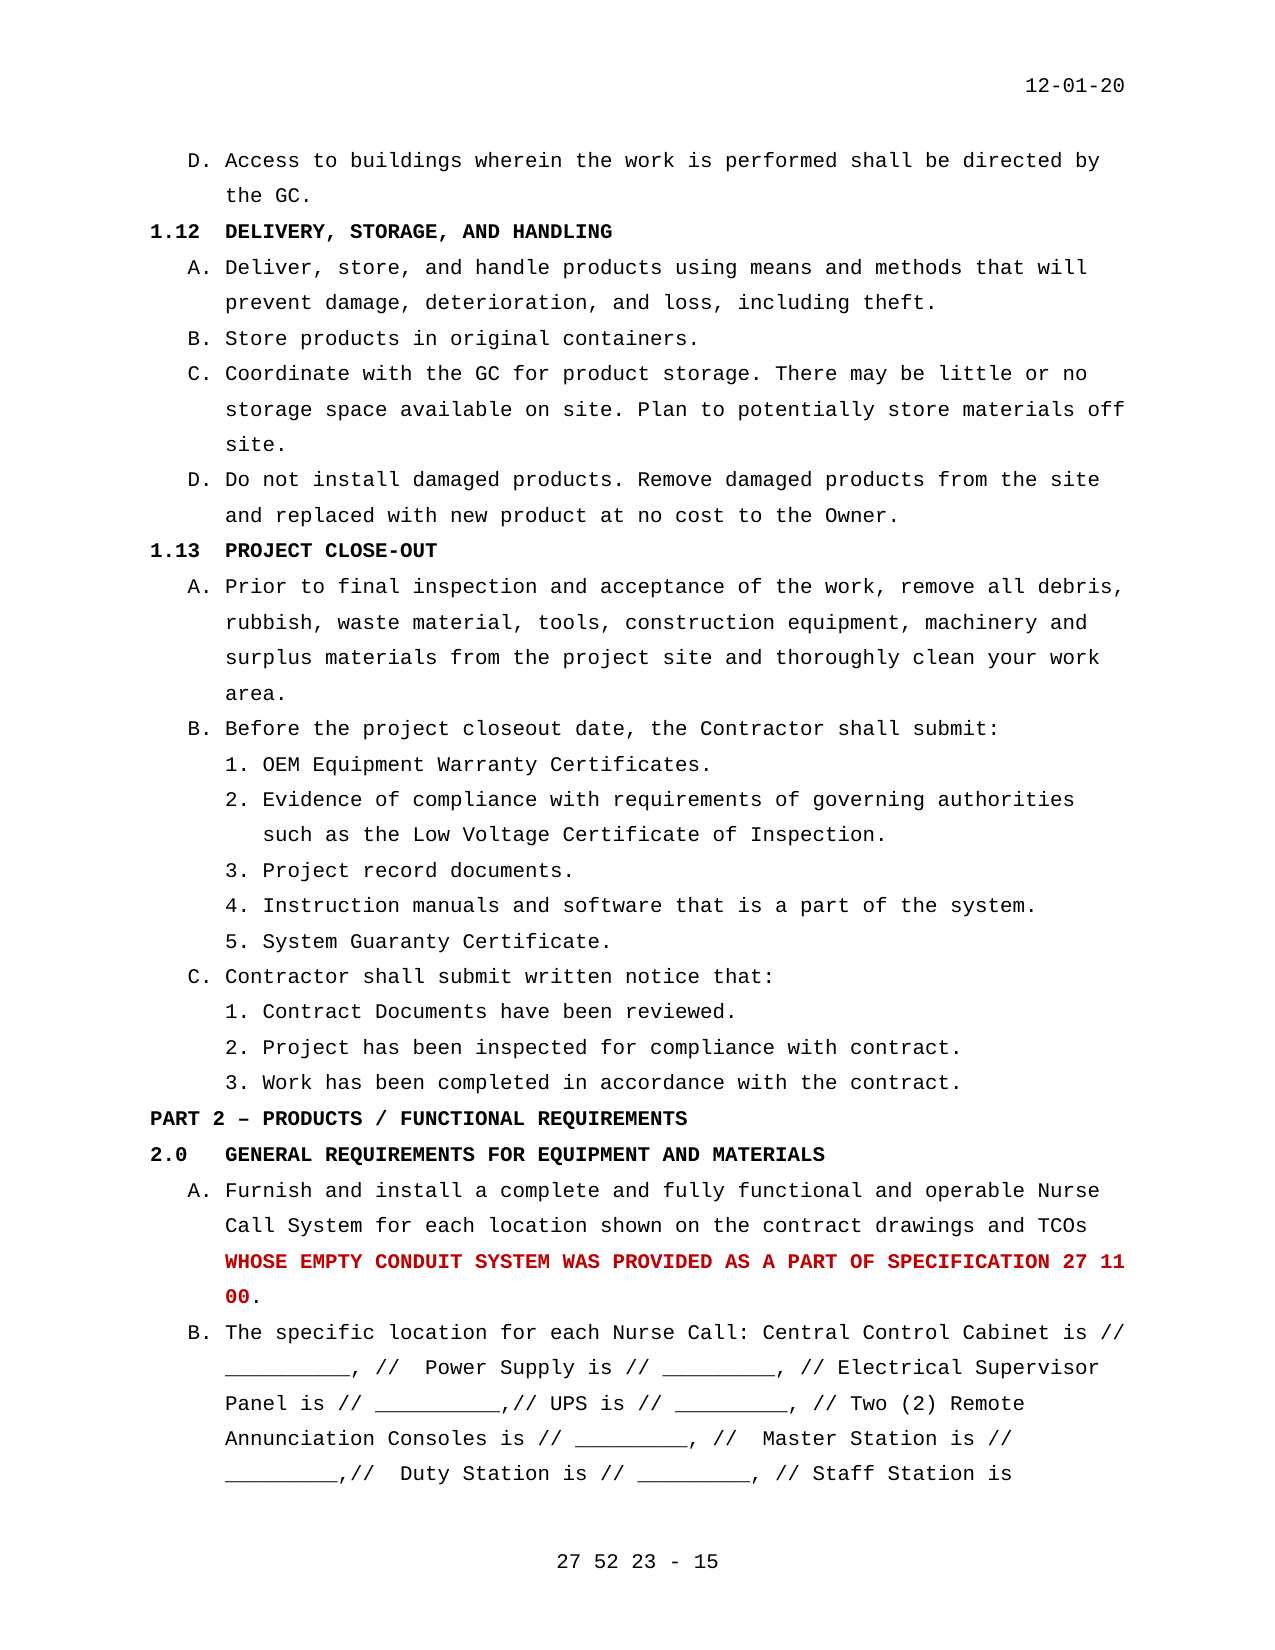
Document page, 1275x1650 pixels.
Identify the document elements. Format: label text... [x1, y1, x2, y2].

text 1. Contract Documents have been reviewed. [225, 1001, 1125, 1025]
text 2. Evidence of compliance with requirements of governing authorities such as the Low Voltage Certificate of Inspection. [225, 789, 1125, 848]
text A. Furnish and install a complete and fully functional and operable Nurse Call System for each location shown on the contract drawings and TCOs WHOSE EMPTY CONDUIT SYSTEM WAS PROVIDED AS A PART OF SPECIFICATION 27 11 00. [187, 1180, 1125, 1310]
text D. Do not install damaged products. Remove damaged products from the site and replaced with new product at no cost to the Owner. [187, 469, 1125, 528]
text A. Deliver, store, and handle products using means and methods that will prevent damage, deterioration, and loss, including theft. [187, 257, 1125, 316]
text 2. Project has been inspected for compliance with contract. [225, 1037, 1125, 1061]
text C. Coordinate with the GC for product storage. There may be little or no storage space available on site. Plan to potentially store materials off site. [187, 363, 1125, 458]
text 3. Work has been completed in accordance with the contract. [225, 1072, 1125, 1096]
text D. Access to buildings wherein the work is performed shall be directed by the GC. [187, 150, 1125, 209]
text C. Contractor shall submit written notice that: [187, 966, 1125, 990]
text 5. System Guaranty Certificate. [225, 931, 1125, 954]
text A. Prior to final inspection and acceptance of the work, remove all debris, rubbish, waste material, tools, construction equipment, machinery and surplus materials from the project site and thoroughly clean your work area. [187, 576, 1125, 706]
text 2.0 GENERAL REQUIREMENTS FOR EQUIPMENT AND MATERIALS [150, 1144, 1125, 1167]
text 1. OEM Equipment Warranty Certificates. [225, 753, 1125, 777]
text 4. Instruction manuals and software that is a part of the system. [225, 895, 1125, 919]
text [187, 1322, 1125, 1487]
text B. Store products in original containers. [187, 328, 1125, 351]
text 3. Project record documents. [225, 860, 1125, 883]
text 1.12 DELIVERY, STORAGE, AND HANDLING [150, 221, 1125, 244]
text B. Before the project closeout date, the Contractor shall submit: [187, 718, 1125, 742]
text PART 2 – PRODUCTS / FUNCTIONAL REQUIREMENTS [150, 1108, 1125, 1131]
text 1.13 PROJECT CLOSE-OUT [150, 540, 1125, 564]
